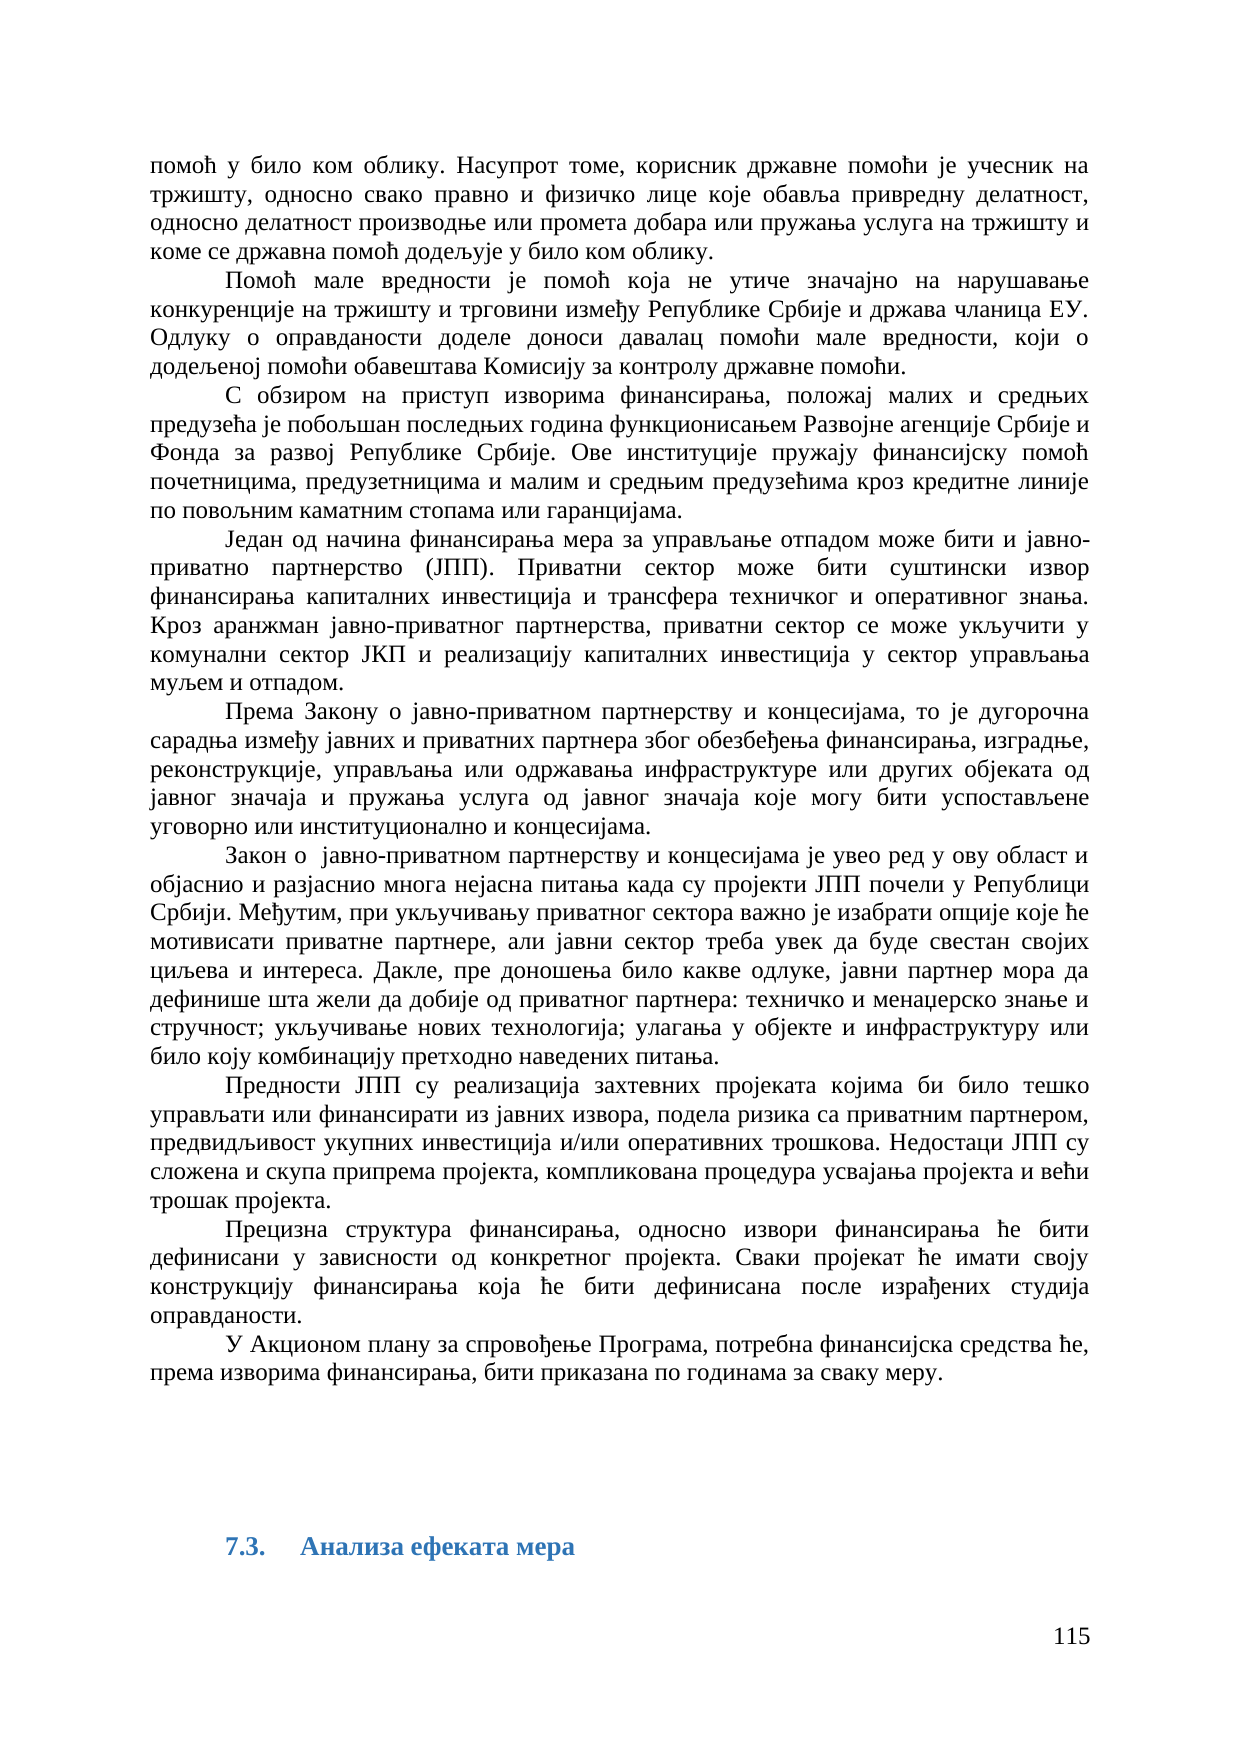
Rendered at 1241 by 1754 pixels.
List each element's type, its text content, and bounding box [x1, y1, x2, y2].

text Прецизна структура финансирања, односно извори финансирања ће бити дефинисани у зависности од конкретног пројекта. Сваки пројекат ће имати своју конструкцију финансирања која ће бити дефинисана после израђених студија оправданости. [150, 1214, 1090, 1329]
text С обзиром на приступ изворима финансирања, положај малих и средњих предузећа је побољшан последњих година функционисањем Развојне агенције Србије и Фонда за развој Републике Србије. Ове институције пружају финансијску помоћ почетницима, предузетницима и малим и средњим предузећима кроз кредитне линије по повољним каматним стопама или гаранцијама. [150, 380, 1090, 524]
text У Акционом плану за спровођење Програма, потребна финансијска средства ће, према изворима финансирања, бити приказана по годинама за сваку меру. [150, 1329, 1090, 1386]
text Помоћ мале вредности је помоћ која не утиче значајно на нарушавање конкуренције на тржишту и трговини између Републике Србије и држава чланица ЕУ. Одлуку о оправданости доделе доноси давалац помоћи мале вредности, који о додељеној помоћи обавештава Комисију за контролу државне помоћи. [150, 265, 1090, 380]
text Предности ЈПП су реализација захтевних пројеката којима би било тешко управљати или финансирати из јавних извора, подела ризика са приватним партнером, предвидљивост укупних инвестиција и/или оперативних трошкова. Недостаци ЈПП су сложена и скупа припрема пројекта, компликована процедура усвајања пројекта и већи трошак пројекта. [150, 1070, 1090, 1214]
text Један од начина финансирања мера за управљање отпадом може бити и јавно-приватно партнерство (ЈПП). Приватни сектор може бити суштински извор финансирања капиталних инвестиција и трансфера техничког и оперативног знања. Кроз аранжман јавно-приватног партнерства, приватни сектор се може укључити у комунални сектор ЈКП и реализацију капиталних инвестиција у сектор управљања муљем и отпадом. [150, 524, 1090, 696]
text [150, 150, 1090, 265]
subtitle Анализа ефеката мера [225, 1530, 1090, 1561]
text Према Закону о јавно-приватном партнерству и концесијама, то је дугорочна сарадња између јавних и приватних партнера због обезбеђења финансирања, изградње, реконструкције, управљања или одржавања инфраструктуре или других објеката од јавног значаја и пружања услуга од јавног значаја које могу бити успостављене уговорно или институционално и концесијама. [150, 696, 1090, 840]
text Закон о јавно-приватном партнерству и концесијама је увео ред у ову област и објаснио и разјаснио многа нејасна питања када су пројекти ЈПП почели у Републици Србији. Међутим, при укључивању приватног сектора важно је изабрати опције које ће мотивисати приватне партнере, али јавни сектор треба увек да буде свестан својих циљева и интереса. Дакле, пре доношења било какве одлуке, јавни партнер мора да дефинише шта жели да добије од приватног партнера: техничко и менаџерско знање и стручност; укључивање нових технологија; улагања у објекте и инфраструктуру или било коју комбинацију претходно наведених питања. [150, 840, 1090, 1070]
